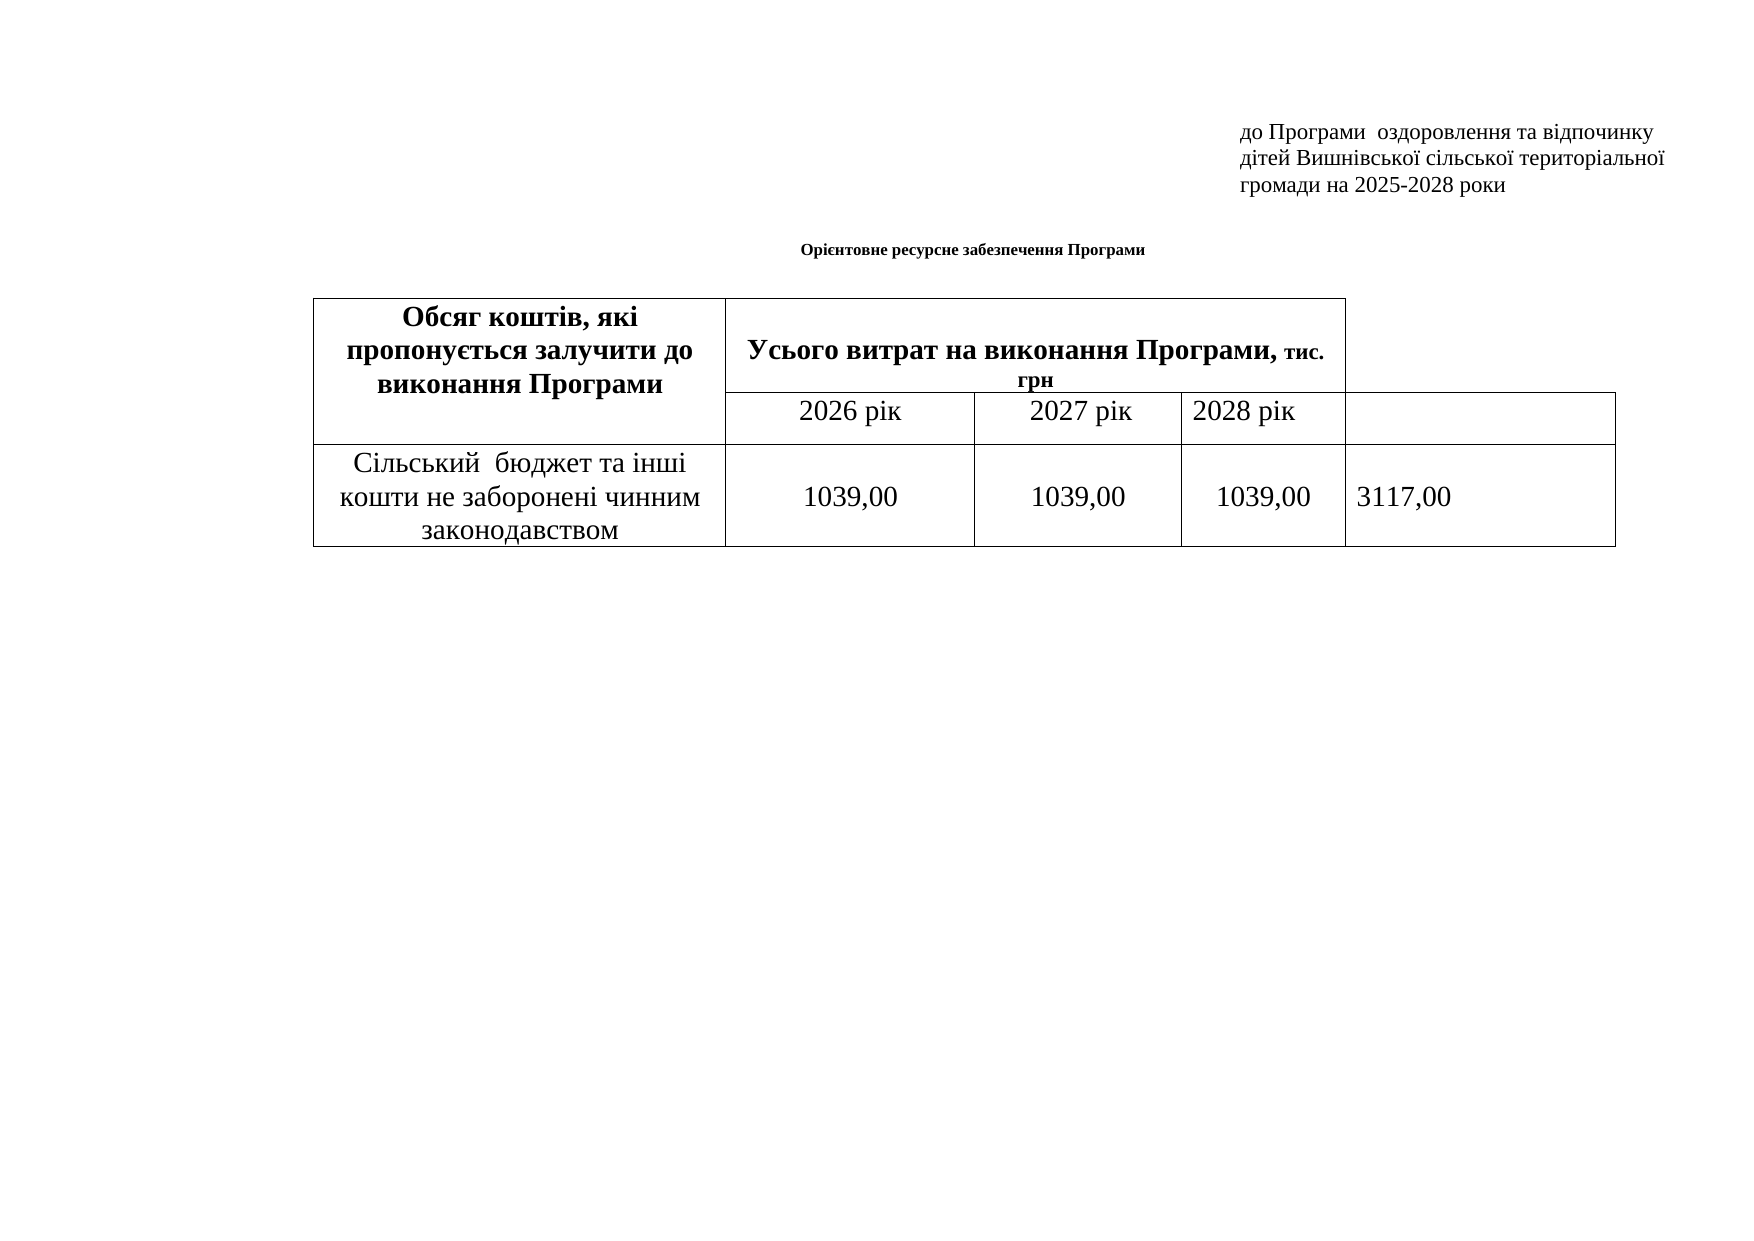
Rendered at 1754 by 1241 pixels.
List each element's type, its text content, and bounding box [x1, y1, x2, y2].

table_header Обсяг коштів, які пропонується залучити до виконання Програми [314, 299, 725, 444]
table_cell 2028 рік [1182, 393, 1345, 444]
text Орієнтовне ресурсне забезпечення Програми [177, 226, 1695, 259]
table_cell 2027 рік [975, 393, 1181, 444]
table_cell 2026 рік [726, 393, 974, 444]
table_cell 1039,00 [1182, 445, 1345, 546]
table_cell Сільський бюджет та інші кошти не заборонені чинним законодавством [314, 445, 725, 546]
table_cell 1039,00 [975, 445, 1181, 546]
table_header Усього витрат на виконання Програми, тис. грн [726, 299, 1345, 392]
text до Програми оздоровлення та відпочинку дітей Вишнівської сільської територіальної громади на 2025-2028 роки [1240, 118, 1695, 197]
table_cell 1039,00 [726, 445, 974, 546]
table_cell 3117,00 [1346, 445, 1615, 546]
table_cell [1346, 393, 1615, 444]
